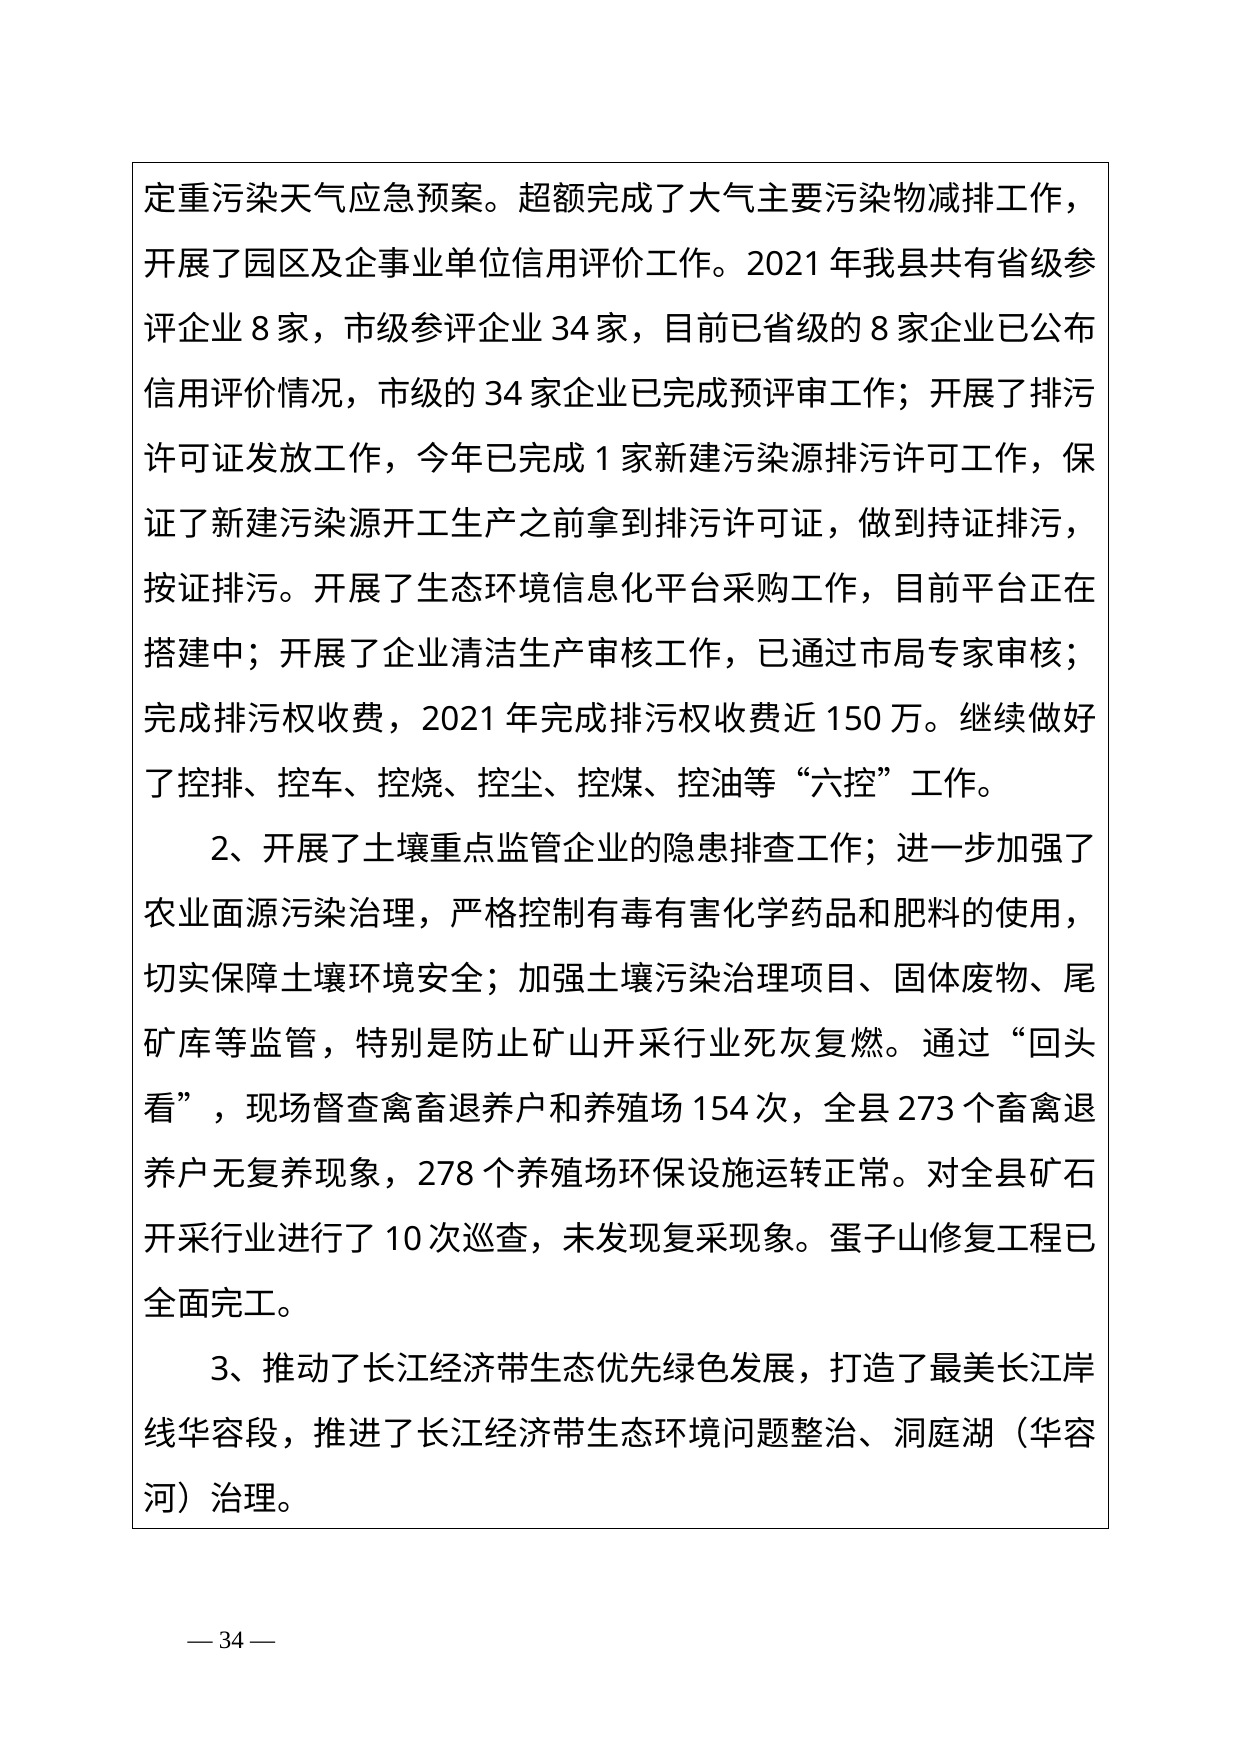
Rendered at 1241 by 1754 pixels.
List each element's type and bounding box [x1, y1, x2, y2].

table_header [133, 163, 1108, 1528]
